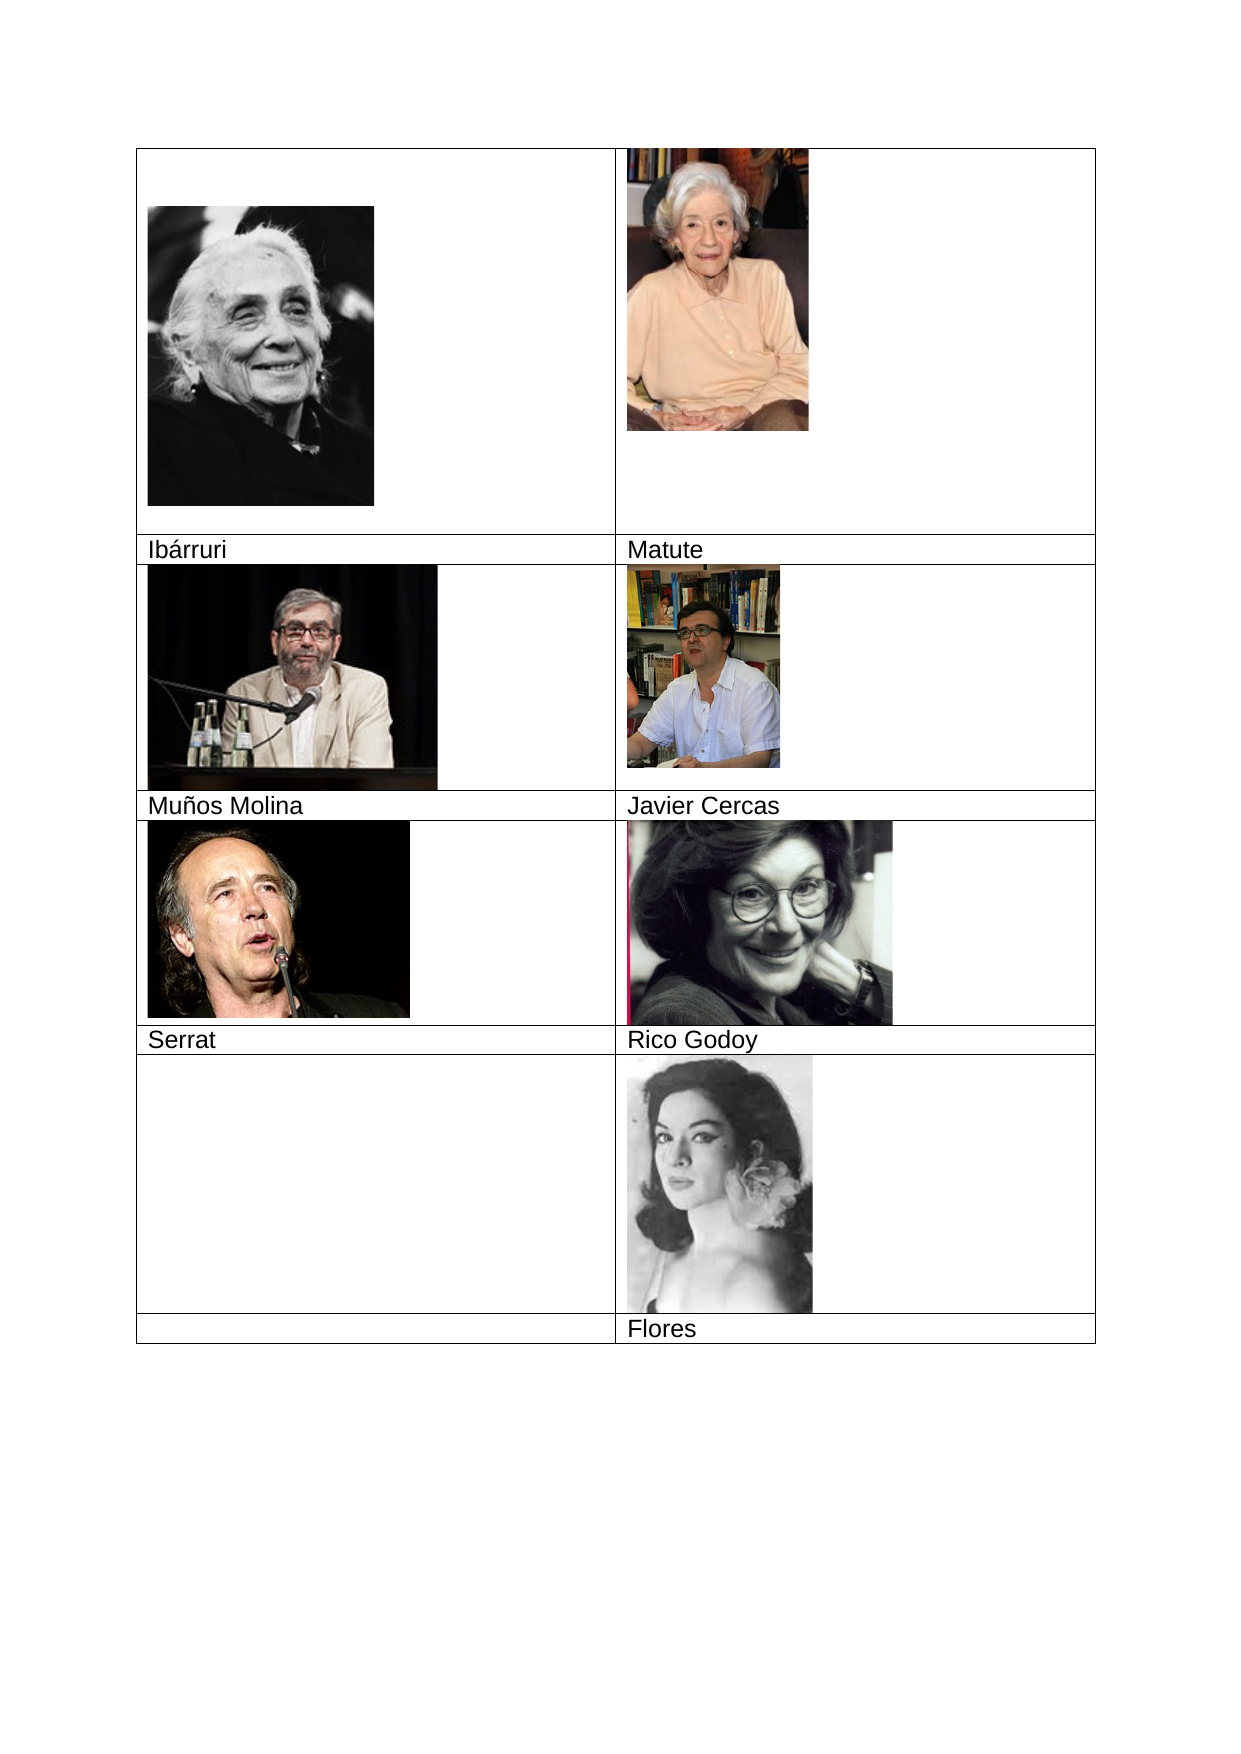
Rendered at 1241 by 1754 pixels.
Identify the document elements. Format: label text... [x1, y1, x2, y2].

table_cell Matute [616, 535, 1095, 564]
table_cell [616, 565, 1095, 790]
table_cell [616, 821, 627, 1024]
table_cell [137, 565, 147, 790]
table_cell [137, 1055, 615, 1313]
table_header [616, 149, 1095, 534]
picture [627, 564, 781, 768]
table_cell [137, 1314, 615, 1342]
table_cell Flores [616, 1314, 1095, 1342]
picture [627, 820, 893, 1025]
table_cell [137, 821, 615, 1024]
table_cell [813, 1055, 1095, 1313]
table_cell Javier Cercas [616, 791, 1095, 820]
table_cell [438, 565, 615, 790]
table_cell Ibárruri [137, 535, 615, 564]
table_cell Serrat [137, 1026, 615, 1054]
picture [147, 820, 410, 1018]
picture [627, 148, 809, 431]
picture [147, 564, 438, 790]
table_cell [893, 821, 1095, 1024]
picture [147, 206, 375, 506]
table_cell Rico Godoy [616, 1026, 1095, 1054]
table_cell Muños Molina [137, 791, 615, 820]
table_header [137, 149, 615, 534]
picture [627, 1055, 813, 1313]
table_cell [616, 1055, 627, 1313]
